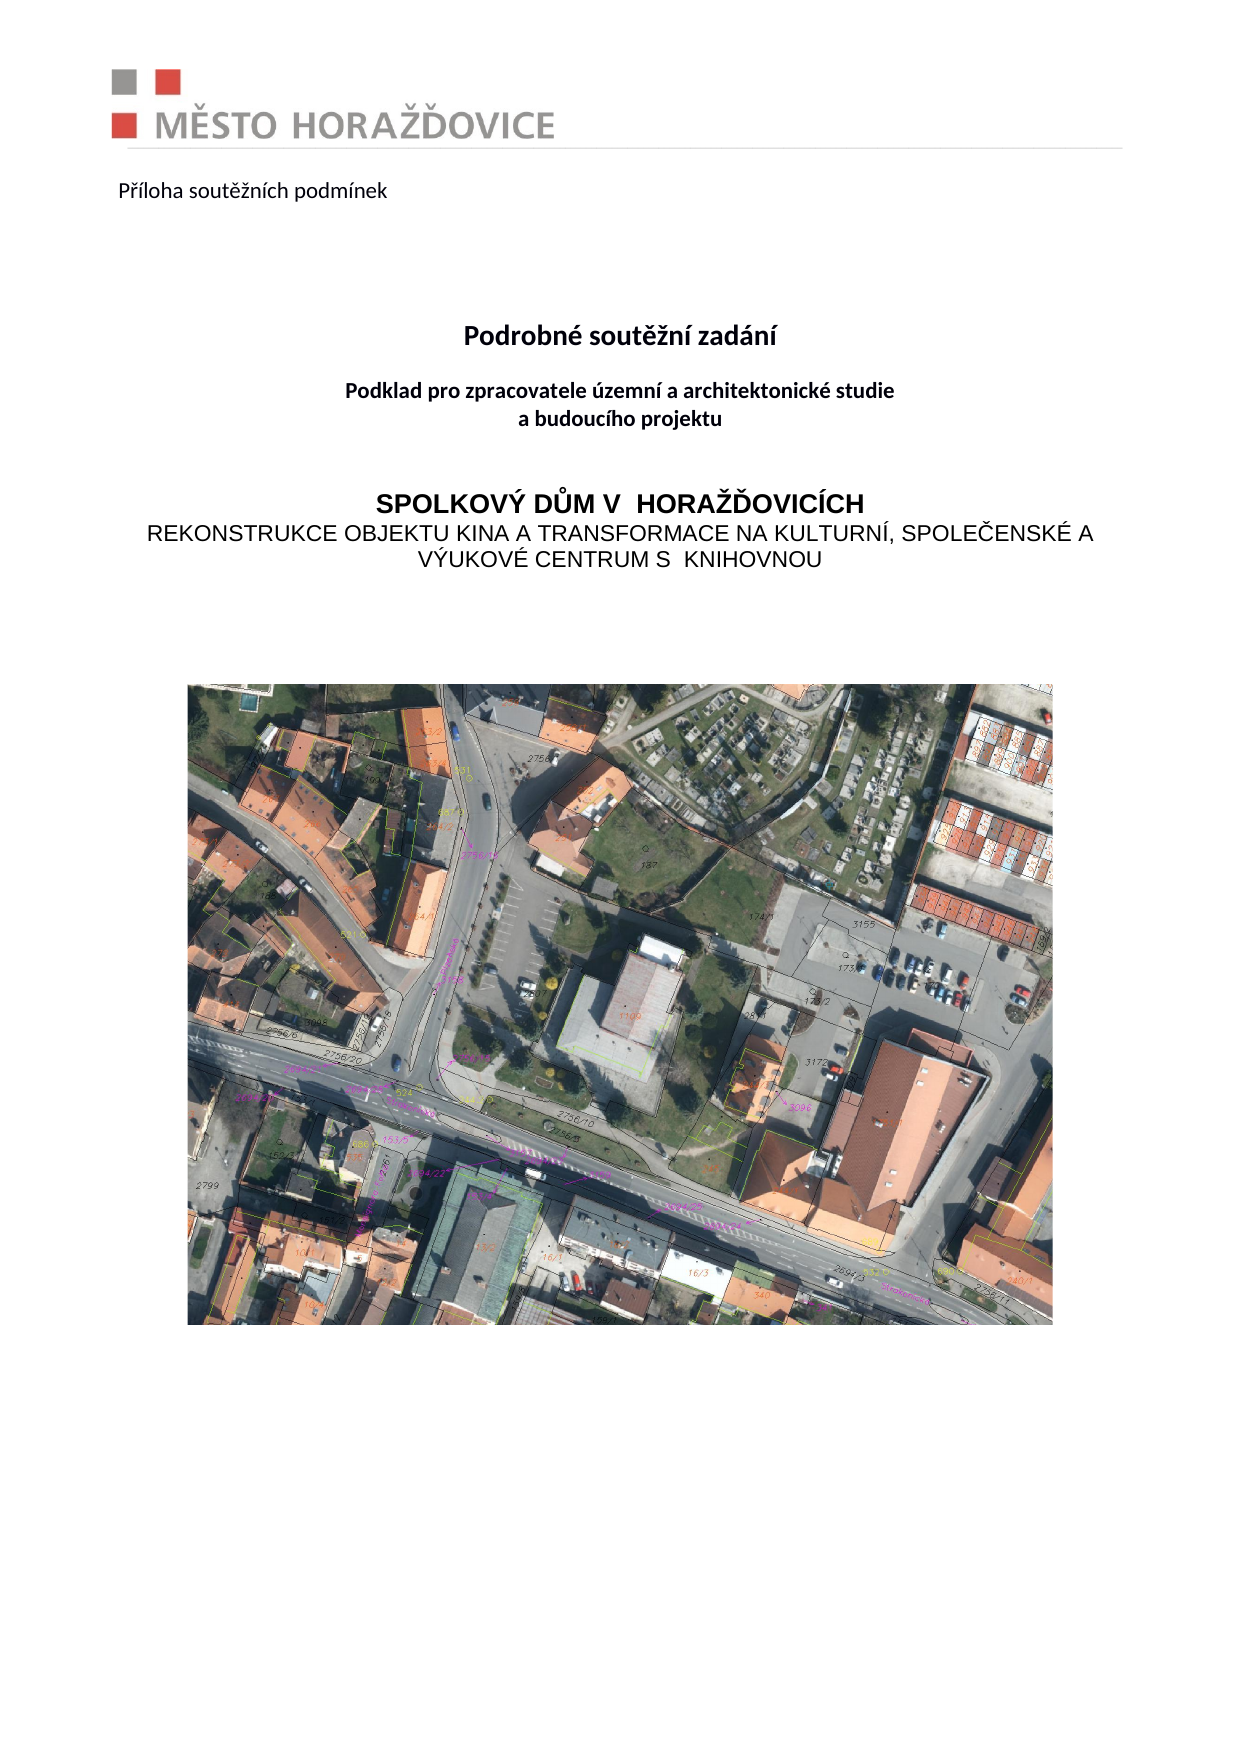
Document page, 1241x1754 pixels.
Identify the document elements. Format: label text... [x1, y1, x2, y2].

text a budoucího projektu [118, 404, 1122, 432]
text REKONSTRUKCE OBJEKTU KINA A TRANSFORMACE NA KULTURNÍ, SPOLEČENSKÉ A VÝUKOVÉ CENTRUM S KNIHOVNOU [118, 519, 1122, 572]
text SPOLKOVÝ DŮM V HORAŽĎOVICÍCH [118, 488, 1122, 519]
picture [111, 69, 554, 139]
picture [187, 684, 1053, 1325]
text Příloha soutěžních podmínek [118, 176, 1122, 204]
text Podklad pro zpracovatele územní a architektonické studie [118, 376, 1122, 404]
text Podrobné soutěžní zadání [118, 317, 1122, 352]
